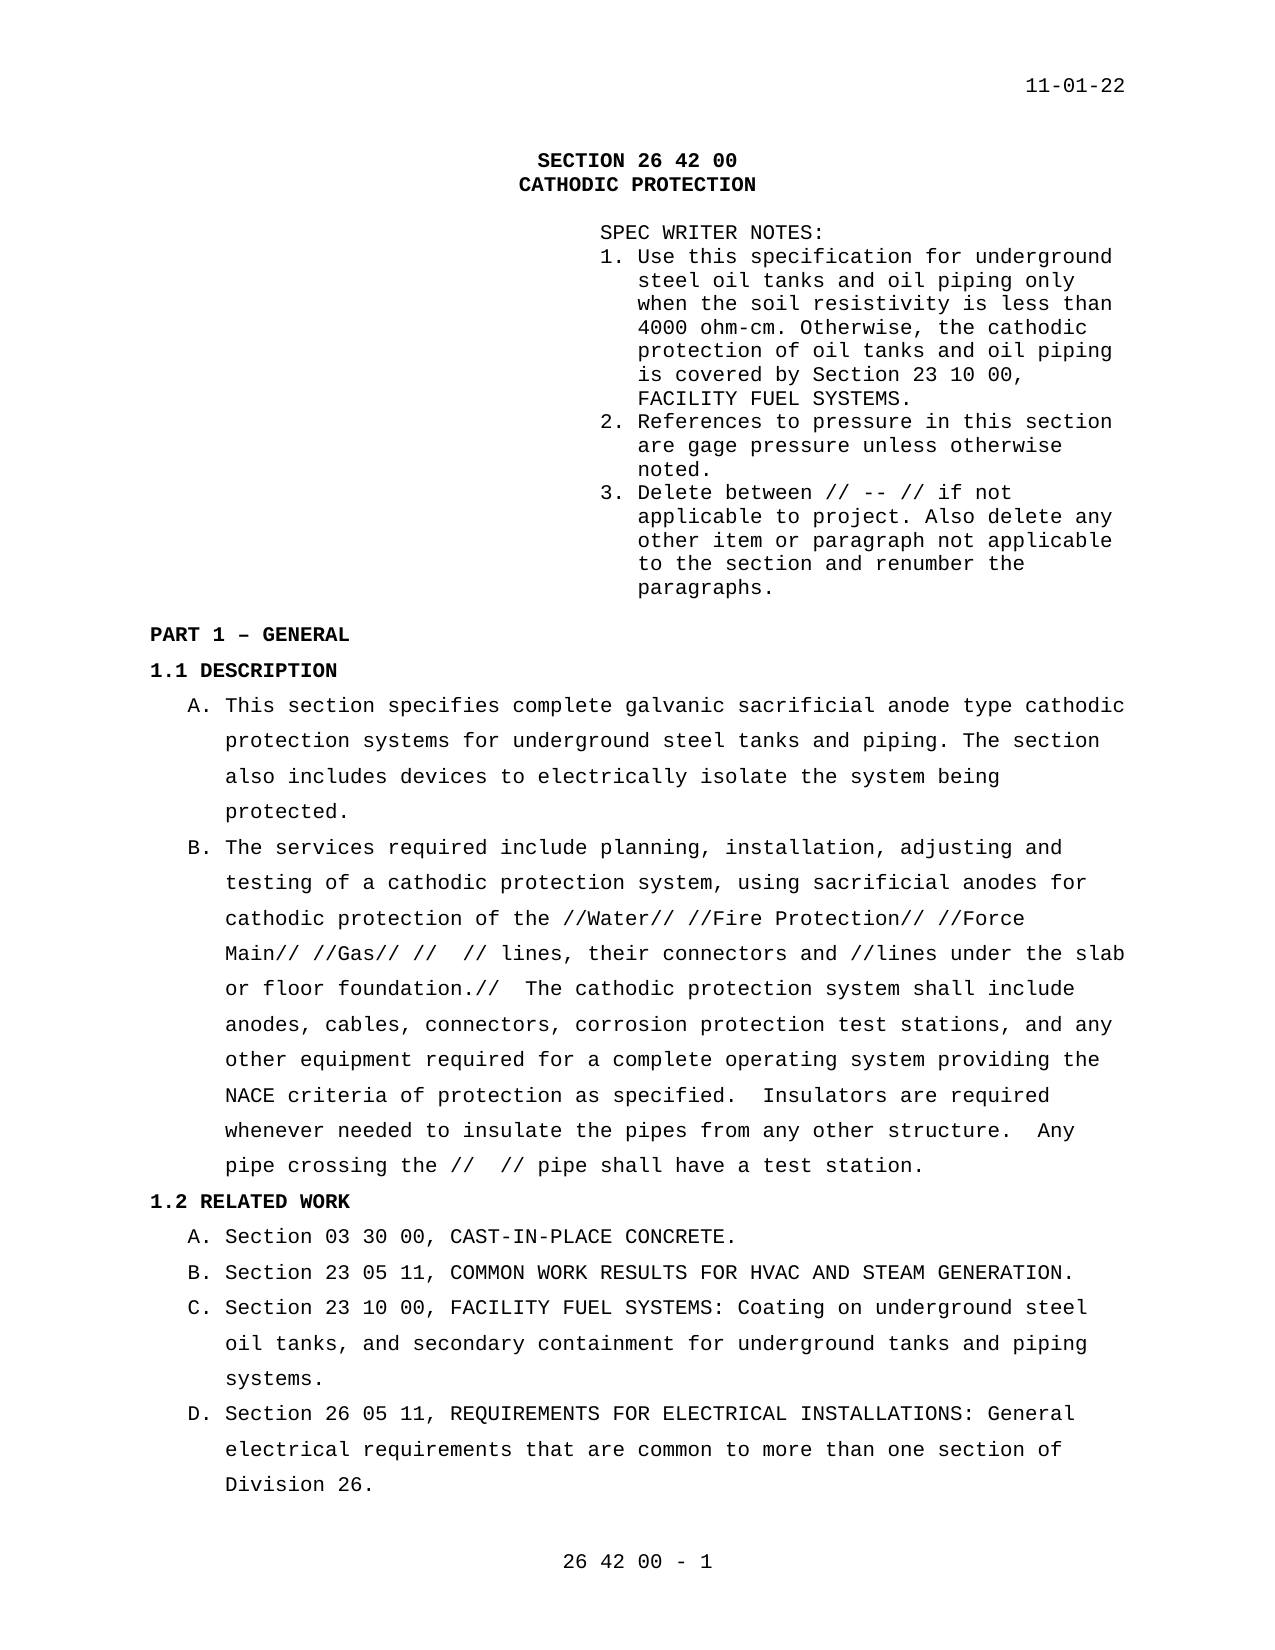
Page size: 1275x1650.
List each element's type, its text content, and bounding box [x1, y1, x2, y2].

text B. Section 23 05 11, COMMON WORK RESULTS FOR HVAC AND STEAM GENERATION. [187, 1262, 1125, 1285]
text A. Section 03 30 00, CAST-IN-PLACE CONCRETE. [187, 1226, 1125, 1250]
text C. Section 23 10 00, FACILITY FUEL SYSTEMS: Coating on underground steel oil tanks, and secondary containment for underground tanks and piping systems. [187, 1297, 1125, 1392]
text PART 1 – GENERAL [150, 624, 1125, 648]
text 1.1 DESCRIPTION [150, 660, 1125, 683]
title SECTION 26 42 00 CATHODIC PROTECTION [150, 150, 1125, 197]
text SPEC WRITER NOTES: [600, 222, 1125, 246]
text D. Section 26 05 11, REQUIREMENTS FOR ELECTRICAL INSTALLATIONS: General electrical requirements that are common to more than one section of Division 26. [187, 1403, 1125, 1498]
text 2. References to pressure in this section are gage pressure unless otherwise noted. [600, 411, 1125, 482]
text A. This section specifies complete galvanic sacrificial anode type cathodic protection systems for underground steel tanks and piping. The section also includes devices to electrically isolate the system being protected. [187, 695, 1125, 825]
text 1. Use this specification for underground steel oil tanks and oil piping only when the soil resistivity is less than 4000 ohm-cm. Otherwise, the cathodic protection of oil tanks and oil piping is covered by Section 23 10 00, FACILITY FUEL SYSTEMS. [600, 246, 1125, 411]
text 3. Delete between // -- // if not applicable to project. Also delete any other item or paragraph not applicable to the section and renumber the paragraphs. [600, 482, 1125, 601]
text 1.2 RELATED WORK [150, 1191, 1125, 1214]
text B. The services required include planning, installation, adjusting and testing of a cathodic protection system, using sacrificial anodes for cathodic protection of the //Water// //Fire Protection// //Force Main// //Gas// // // lines, their connectors and //lines under the slab or floor foundation.// The cathodic protection system shall include anodes, cables, connectors, corrosion protection test stations, and any other equipment required for a complete operating system providing the NACE criteria of protection as specified. Insulators are required whenever needed to insulate the pipes from any other structure. Any pipe crossing the // // pipe shall have a test station. [187, 837, 1125, 1179]
